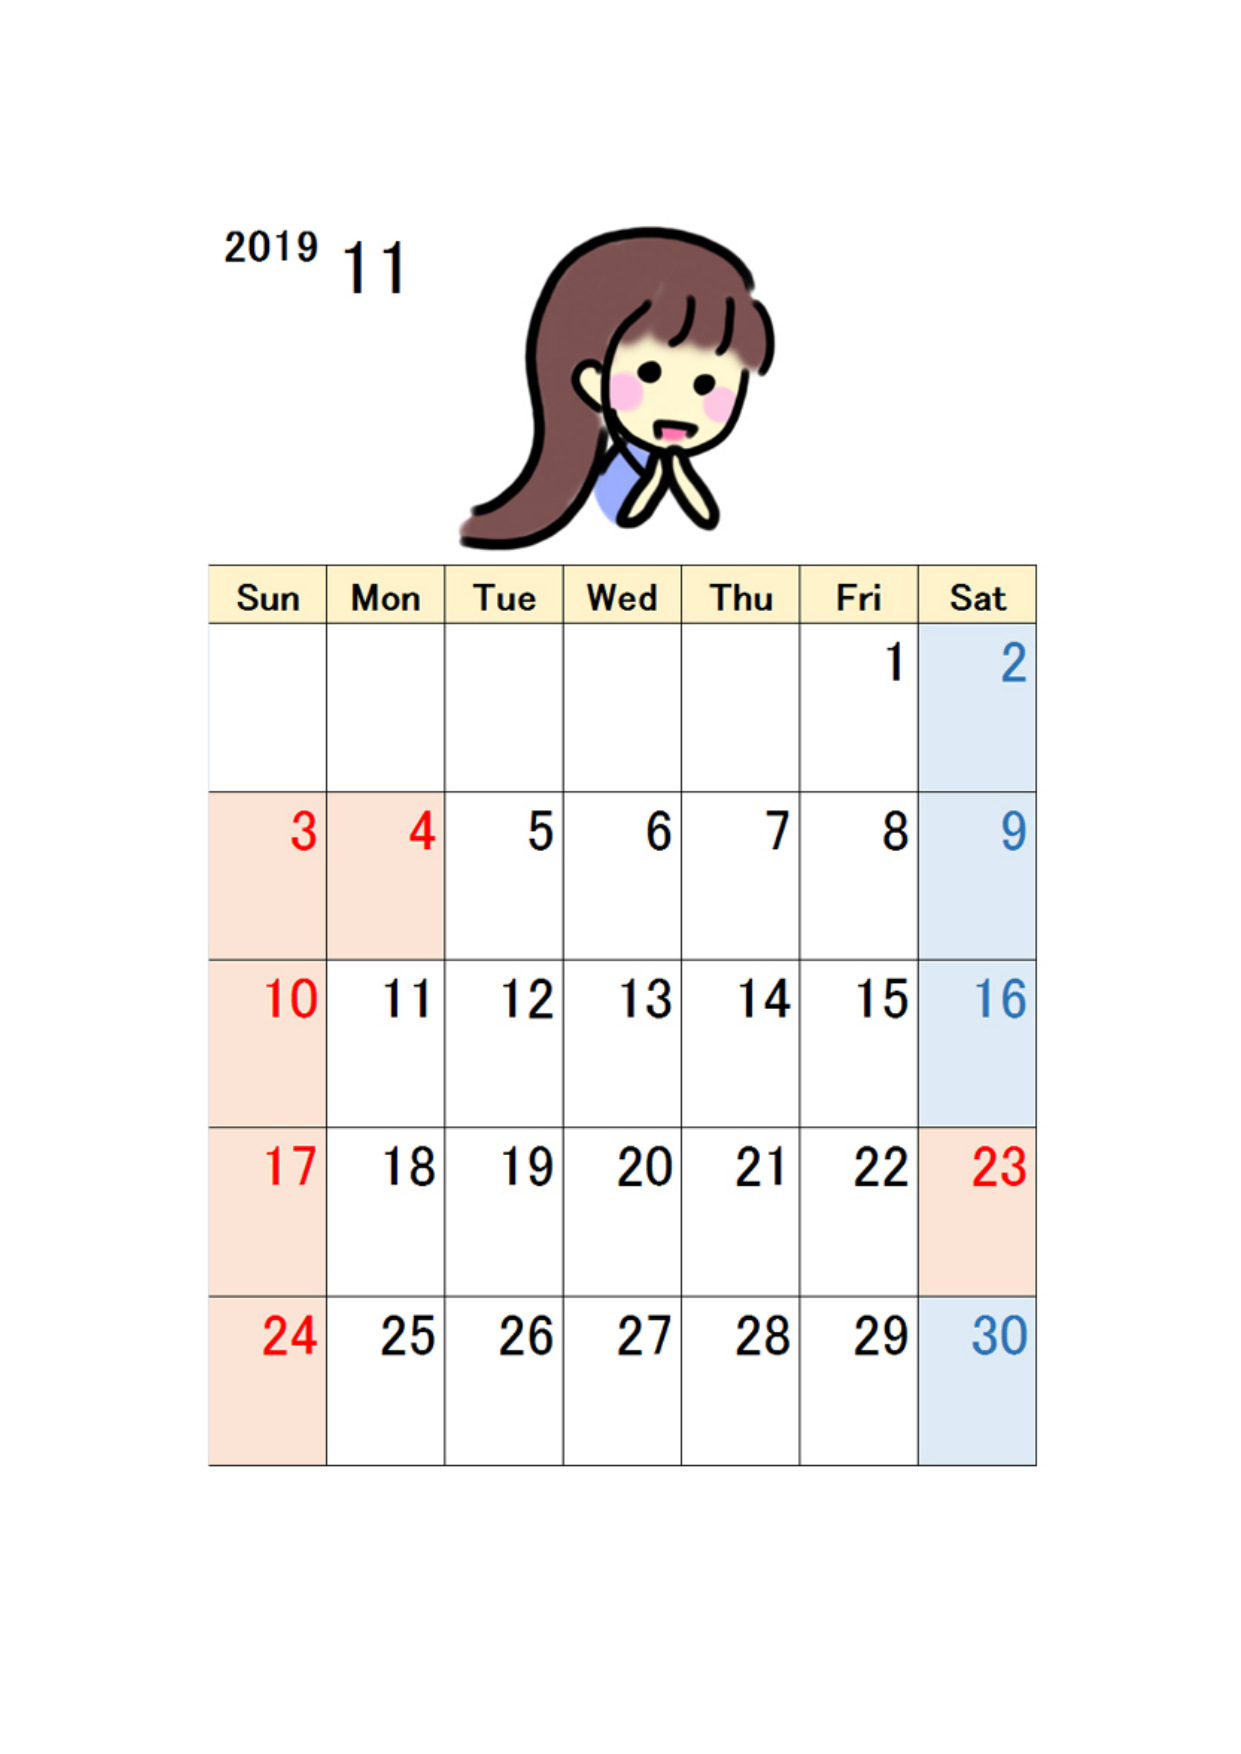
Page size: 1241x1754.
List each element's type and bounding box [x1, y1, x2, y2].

picture [177, 216, 1063, 1471]
